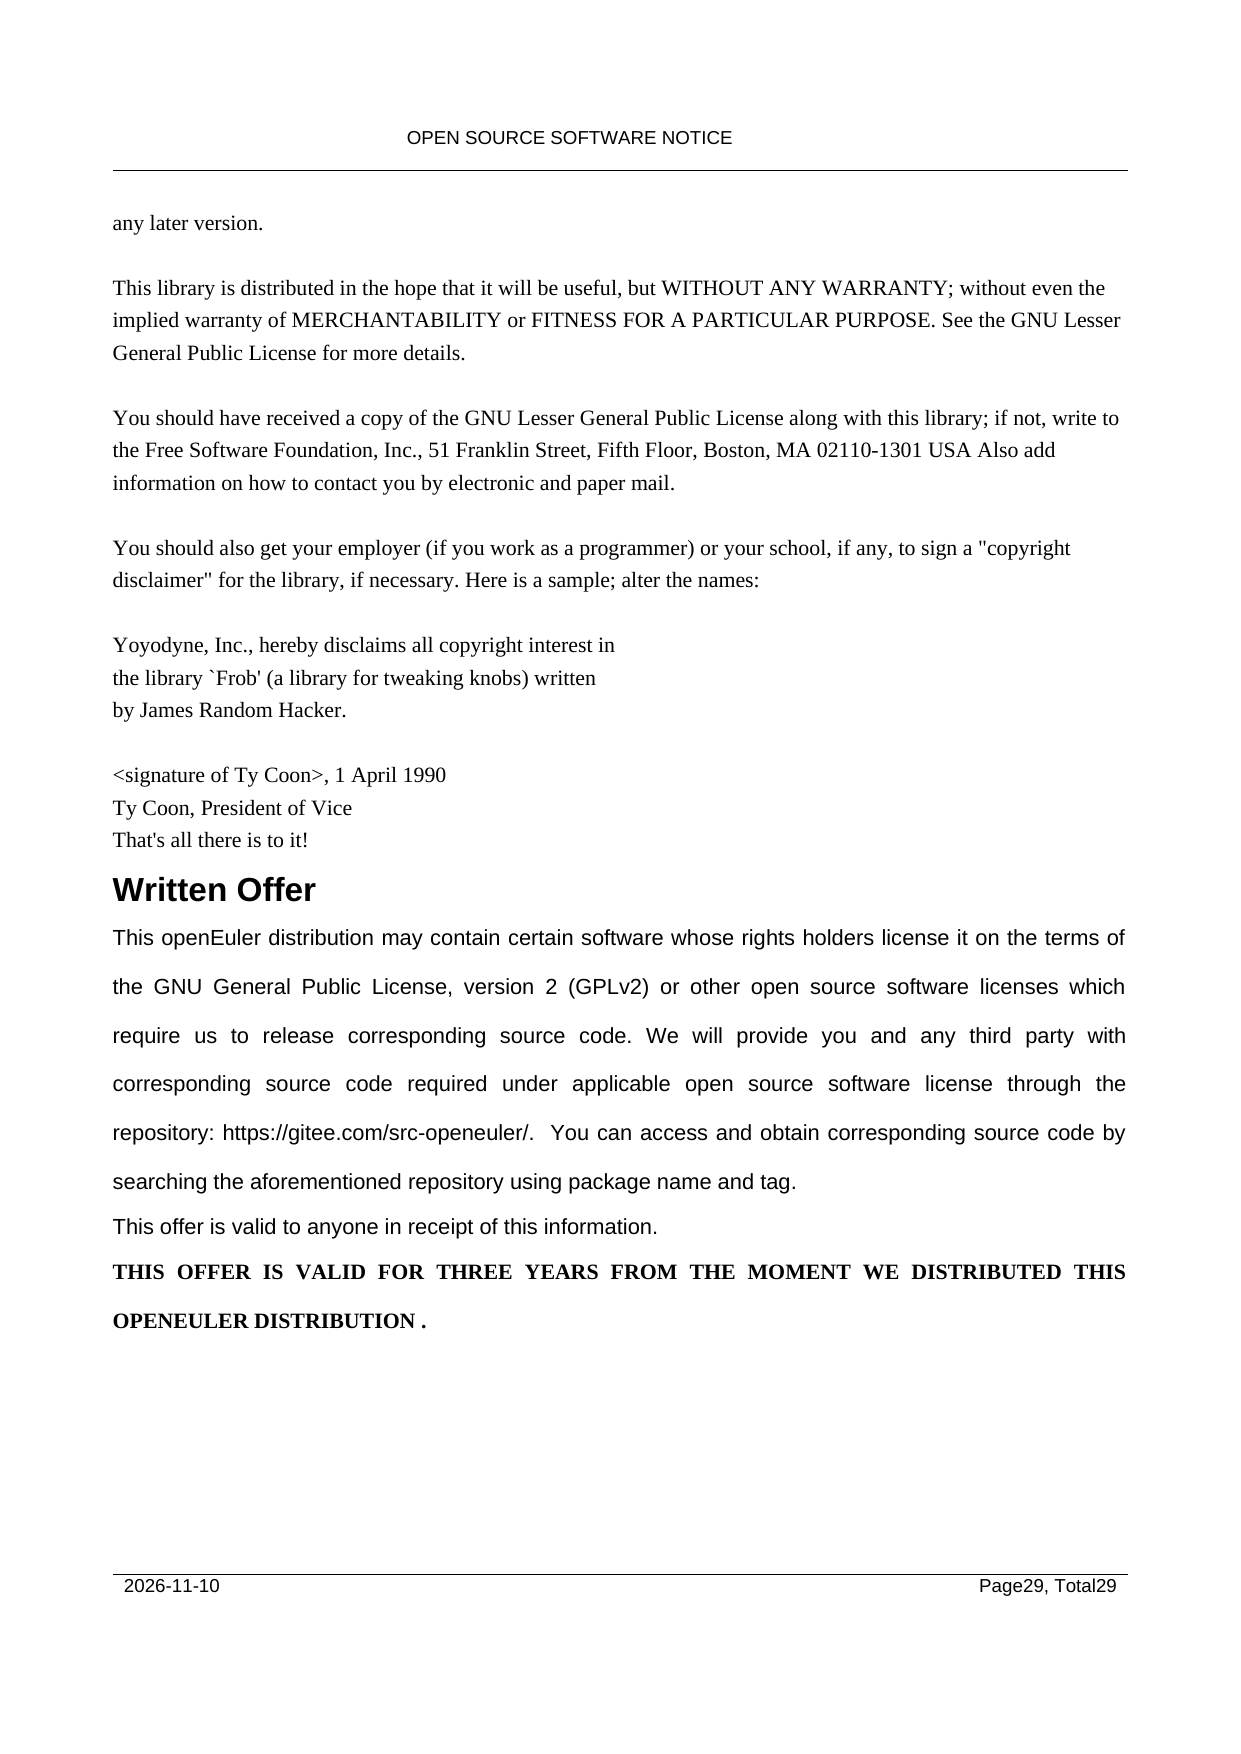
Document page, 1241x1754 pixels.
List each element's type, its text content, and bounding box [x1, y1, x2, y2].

text THIS OFFER IS VALID FOR THREE YEARS FROM THE MOMENT WE DISTRIBUTED THIS OPENEULER DISTRIBUTION . [112, 1255, 1128, 1337]
text This openEuler distribution may contain certain software whose rights holders license it on the terms of the GNU General Public License, version 2 (GPLv2) or other open source software licenses which require us to release corresponding source code. We will provide you and any third party with corresponding source code required under applicable open source software license through the repository: https://gitee.com/src-openeuler/. You can access and obtain corresponding source code by searching the aforementioned repository using package name and tag. [112, 921, 1128, 1198]
text Written Offer [112, 856, 1128, 921]
text This offer is valid to anyone in receipt of this information. [112, 1210, 1128, 1243]
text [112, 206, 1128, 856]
